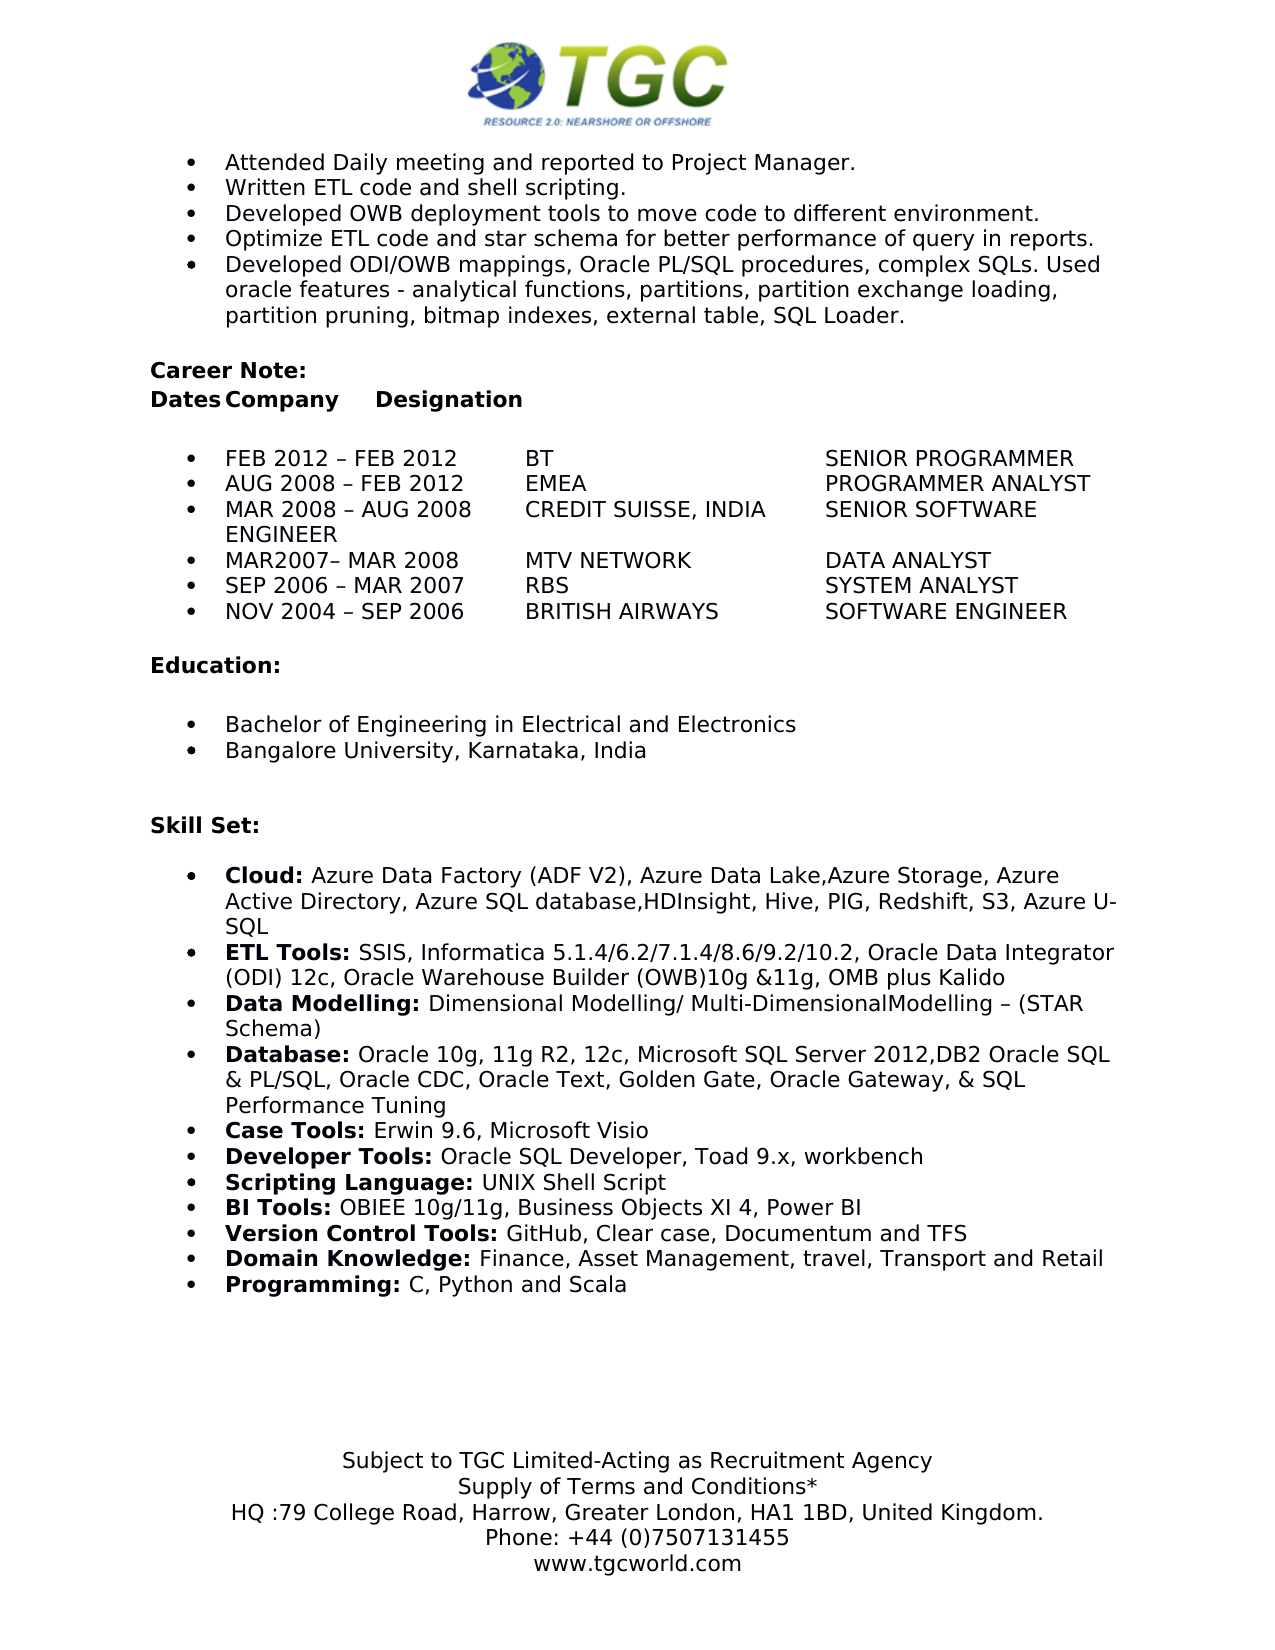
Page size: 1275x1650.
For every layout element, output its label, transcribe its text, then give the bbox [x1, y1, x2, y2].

list Cloud: Azure Data Factory (ADF V2), Azure Data Lake,Azure Storage, Azure Active Directory, Azure SQL database,HDInsight, Hive, PIG, Redshift, S3, Azure U-SQL [187, 863, 1125, 940]
list Written ETL code and shell scripting. [187, 176, 1125, 201]
list Bachelor of Engineering in Electrical and Electronics [187, 712, 1125, 738]
list FEB 2012 – FEB 2012 BT SENIOR PROGRAMMER [187, 446, 1125, 471]
list AUG 2008 – FEB 2012 EMEA PROGRAMMER ANALYST [187, 471, 1125, 497]
text Career Note: [150, 358, 1125, 383]
list Scripting Language: UNIX Shell Script [187, 1170, 1125, 1195]
text Skill Set: [150, 813, 1125, 839]
text Dates Company Designation [150, 387, 1125, 413]
list ETL Tools: SSIS, Informatica 5.1.4/6.2/7.1.4/8.6/9.2/10.2, Oracle Data Integrator (ODI) 12c, Oracle Warehouse Builder (OWB)10g &11g, OMB plus Kalido [187, 940, 1125, 991]
list Developed ODI/OWB mappings, Oracle PL/SQL procedures, complex SQLs. Used oracle features - analytical functions, partitions, partition exchange loading, partition pruning, bitmap indexes, external table, SQL Loader. [187, 252, 1125, 329]
picture [464, 14, 733, 149]
list MAR2007– MAR 2008 MTV NETWORK DATA ANALYST [187, 548, 1125, 573]
list NOV 2004 – SEP 2006 BRITISH AIRWAYS SOFTWARE ENGINEER [187, 599, 1125, 624]
list BI Tools: OBIEE 10g/11g, Business Objects XI 4, Power BI [187, 1195, 1125, 1221]
list MAR 2008 – AUG 2008 CREDIT SUISSE, INDIA SENIOR SOFTWARE ENGINEER [187, 497, 1125, 548]
list Database: Oracle 10g, 11g R2, 12c, Microsoft SQL Server 2012,DB2 Oracle SQL & PL/SQL, Oracle CDC, Oracle Text, Golden Gate, Oracle Gateway, & SQL Performance Tuning [187, 1042, 1125, 1119]
list Version Control Tools: GitHub, Clear case, Documentum and TFS [187, 1221, 1125, 1246]
list Optimize ETL code and star schema for better performance of query in reports. [187, 227, 1125, 252]
list Domain Knowledge: Finance, Asset Management, travel, Transport and Retail [187, 1246, 1125, 1272]
list Developed OWB deployment tools to move code to different environment. [187, 201, 1125, 227]
list Programming: C, Python and Scala [187, 1272, 1125, 1297]
list Developer Tools: Oracle SQL Developer, Toad 9.x, workbench [187, 1144, 1125, 1170]
list Data Modelling: Dimensional Modelling/ Multi-DimensionalModelling – (STAR Schema) [187, 991, 1125, 1042]
list Bangalore University, Karnataka, India [187, 738, 1125, 763]
text Education: [150, 654, 1125, 679]
list Case Tools: Erwin 9.6, Microsoft Visio [187, 1119, 1125, 1144]
list Attended Daily meeting and reported to Project Manager. [187, 150, 1125, 176]
list SEP 2006 – MAR 2007 RBS SYSTEM ANALYST [187, 573, 1125, 599]
